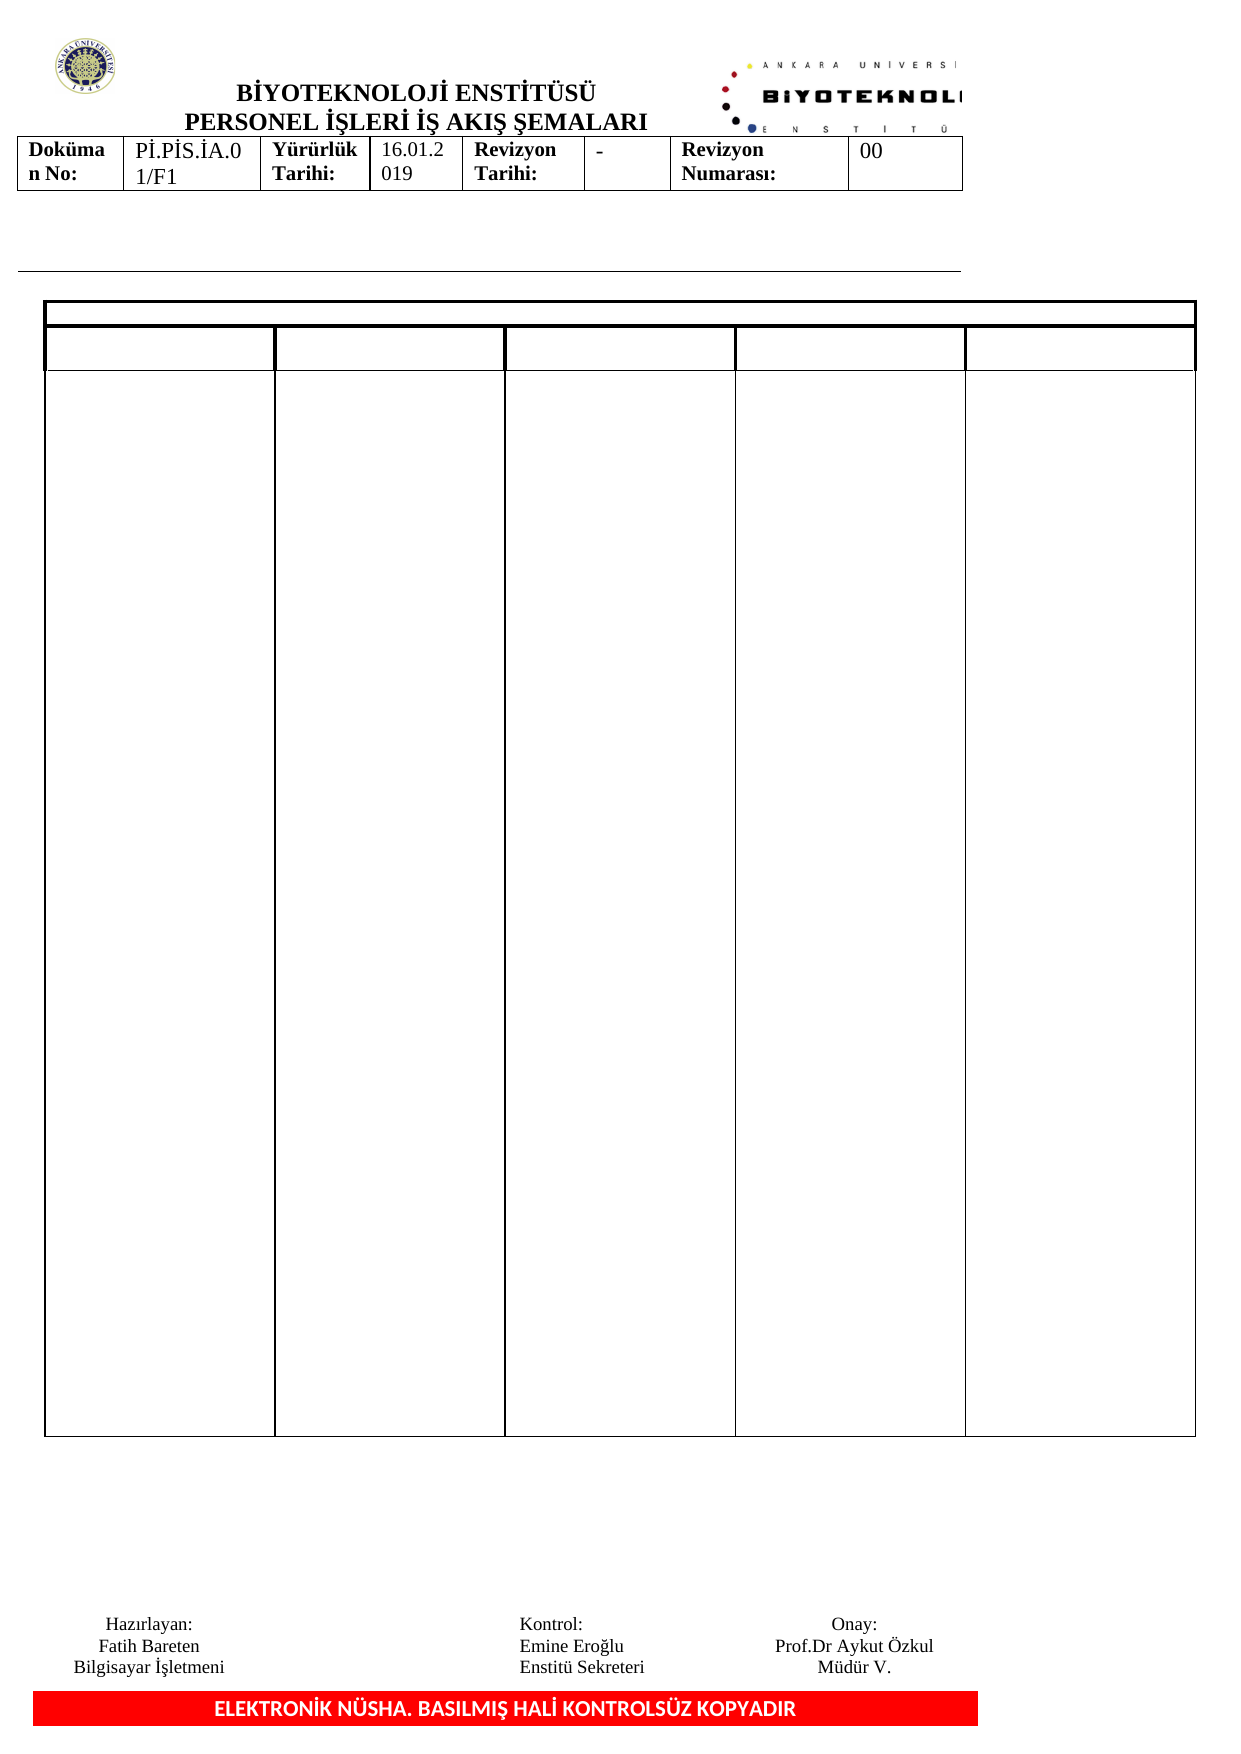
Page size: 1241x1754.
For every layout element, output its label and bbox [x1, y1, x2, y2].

table_cell [47, 328, 273, 370]
table_cell [506, 371, 735, 1436]
table_cell [46, 371, 274, 1436]
table_cell [736, 371, 965, 1436]
table_cell [737, 328, 964, 370]
table_cell [966, 370, 1195, 1436]
picture [55, 38, 116, 94]
table_cell [967, 328, 1194, 370]
table_cell [507, 328, 734, 370]
picture [720, 57, 962, 136]
table_cell [277, 328, 503, 370]
table_cell [276, 371, 504, 1436]
table_header [47, 303, 1194, 324]
